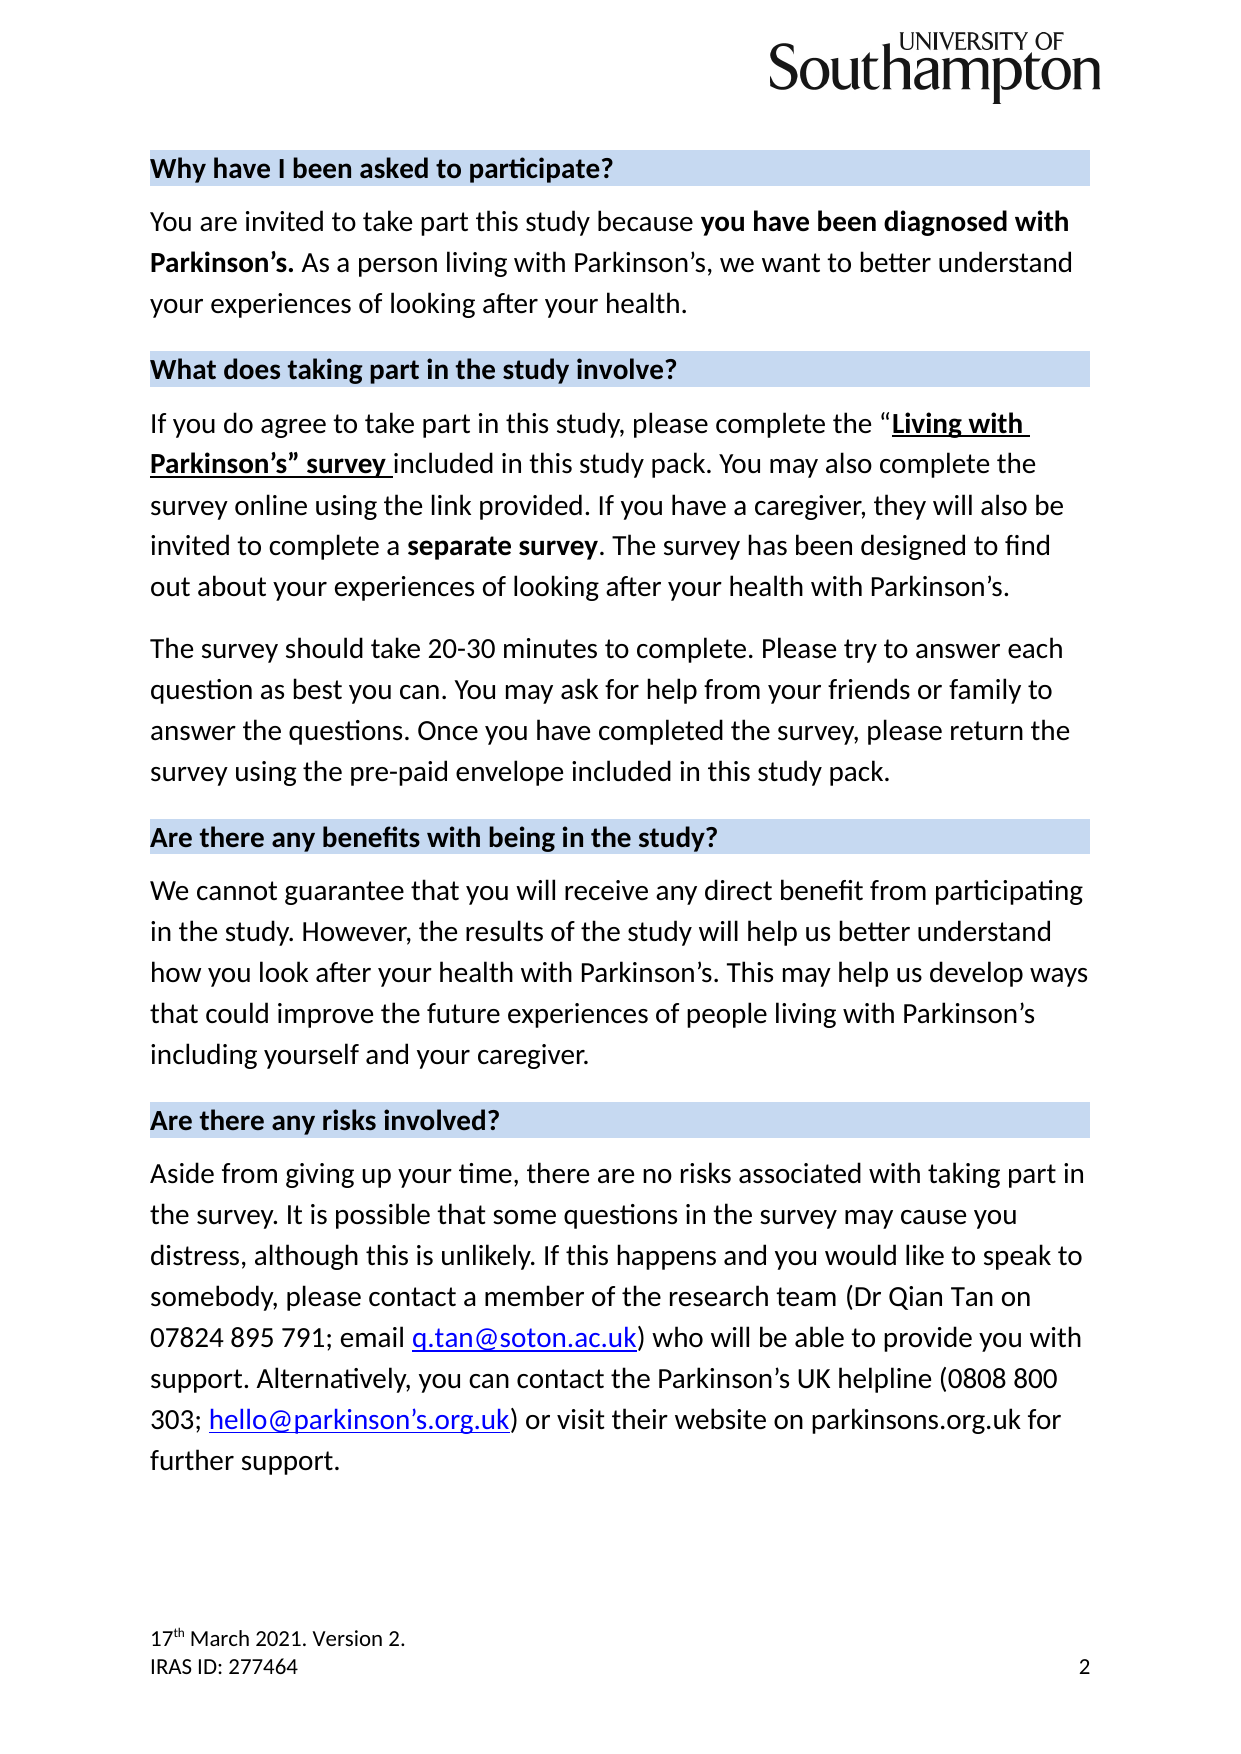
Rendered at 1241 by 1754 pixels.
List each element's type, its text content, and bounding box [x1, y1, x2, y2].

subtitle Are there any benefits with being in the study? [150, 819, 1090, 854]
subtitle What does taking part in the study involve? [150, 351, 1090, 387]
text We cannot guarantee that you will receive any direct benefit from participating in the study. However, the results of the study will help us better understand how you look after your health with Parkinson’s. This may help us develop ways that could improve the future experiences of people living with Parkinson’s including yourself and your caregiver. [150, 872, 1090, 1072]
subtitle Why have I been asked to participate? [150, 150, 1090, 186]
picture [770, 32, 1101, 104]
subtitle Are there any risks involved? [150, 1102, 1090, 1138]
text The survey should take 20-30 minutes to complete. Please try to answer each question as best you can. You may ask for help from your friends or family to answer the questions. Once you have completed the survey, please return the survey using the pre-paid envelope included in this study pack. [150, 630, 1090, 789]
text If you do agree to take part in this study, please complete the “Living with Parkinson’s” survey included in this study pack. You may also complete the survey online using the link provided. If you have a caregiver, they will also be invited to complete a separate survey. The survey has been designed to find out about your experiences of looking after your health with Parkinson’s. [150, 405, 1090, 604]
text Aside from giving up your time, there are no risks associated with taking part in the survey. It is possible that some questions in the survey may cause you distress, although this is unlikely. If this happens and you would like to speak to somebody, please contact a member of the research team (Dr Qian Tan on 07824 895 791; email q.tan@soton.ac.uk) who will be able to provide you with support. Alternatively, you can contact the Parkinson’s UK helpline (0808 800 303; hello@parkinson’s.org.uk) or visit their website on parkinsons.org.uk for further support. [150, 1156, 1090, 1478]
text You are invited to take part this study because you have been diagnosed with Parkinson’s. As a person living with Parkinson’s, we want to better understand your experiences of looking after your health. [150, 203, 1090, 321]
